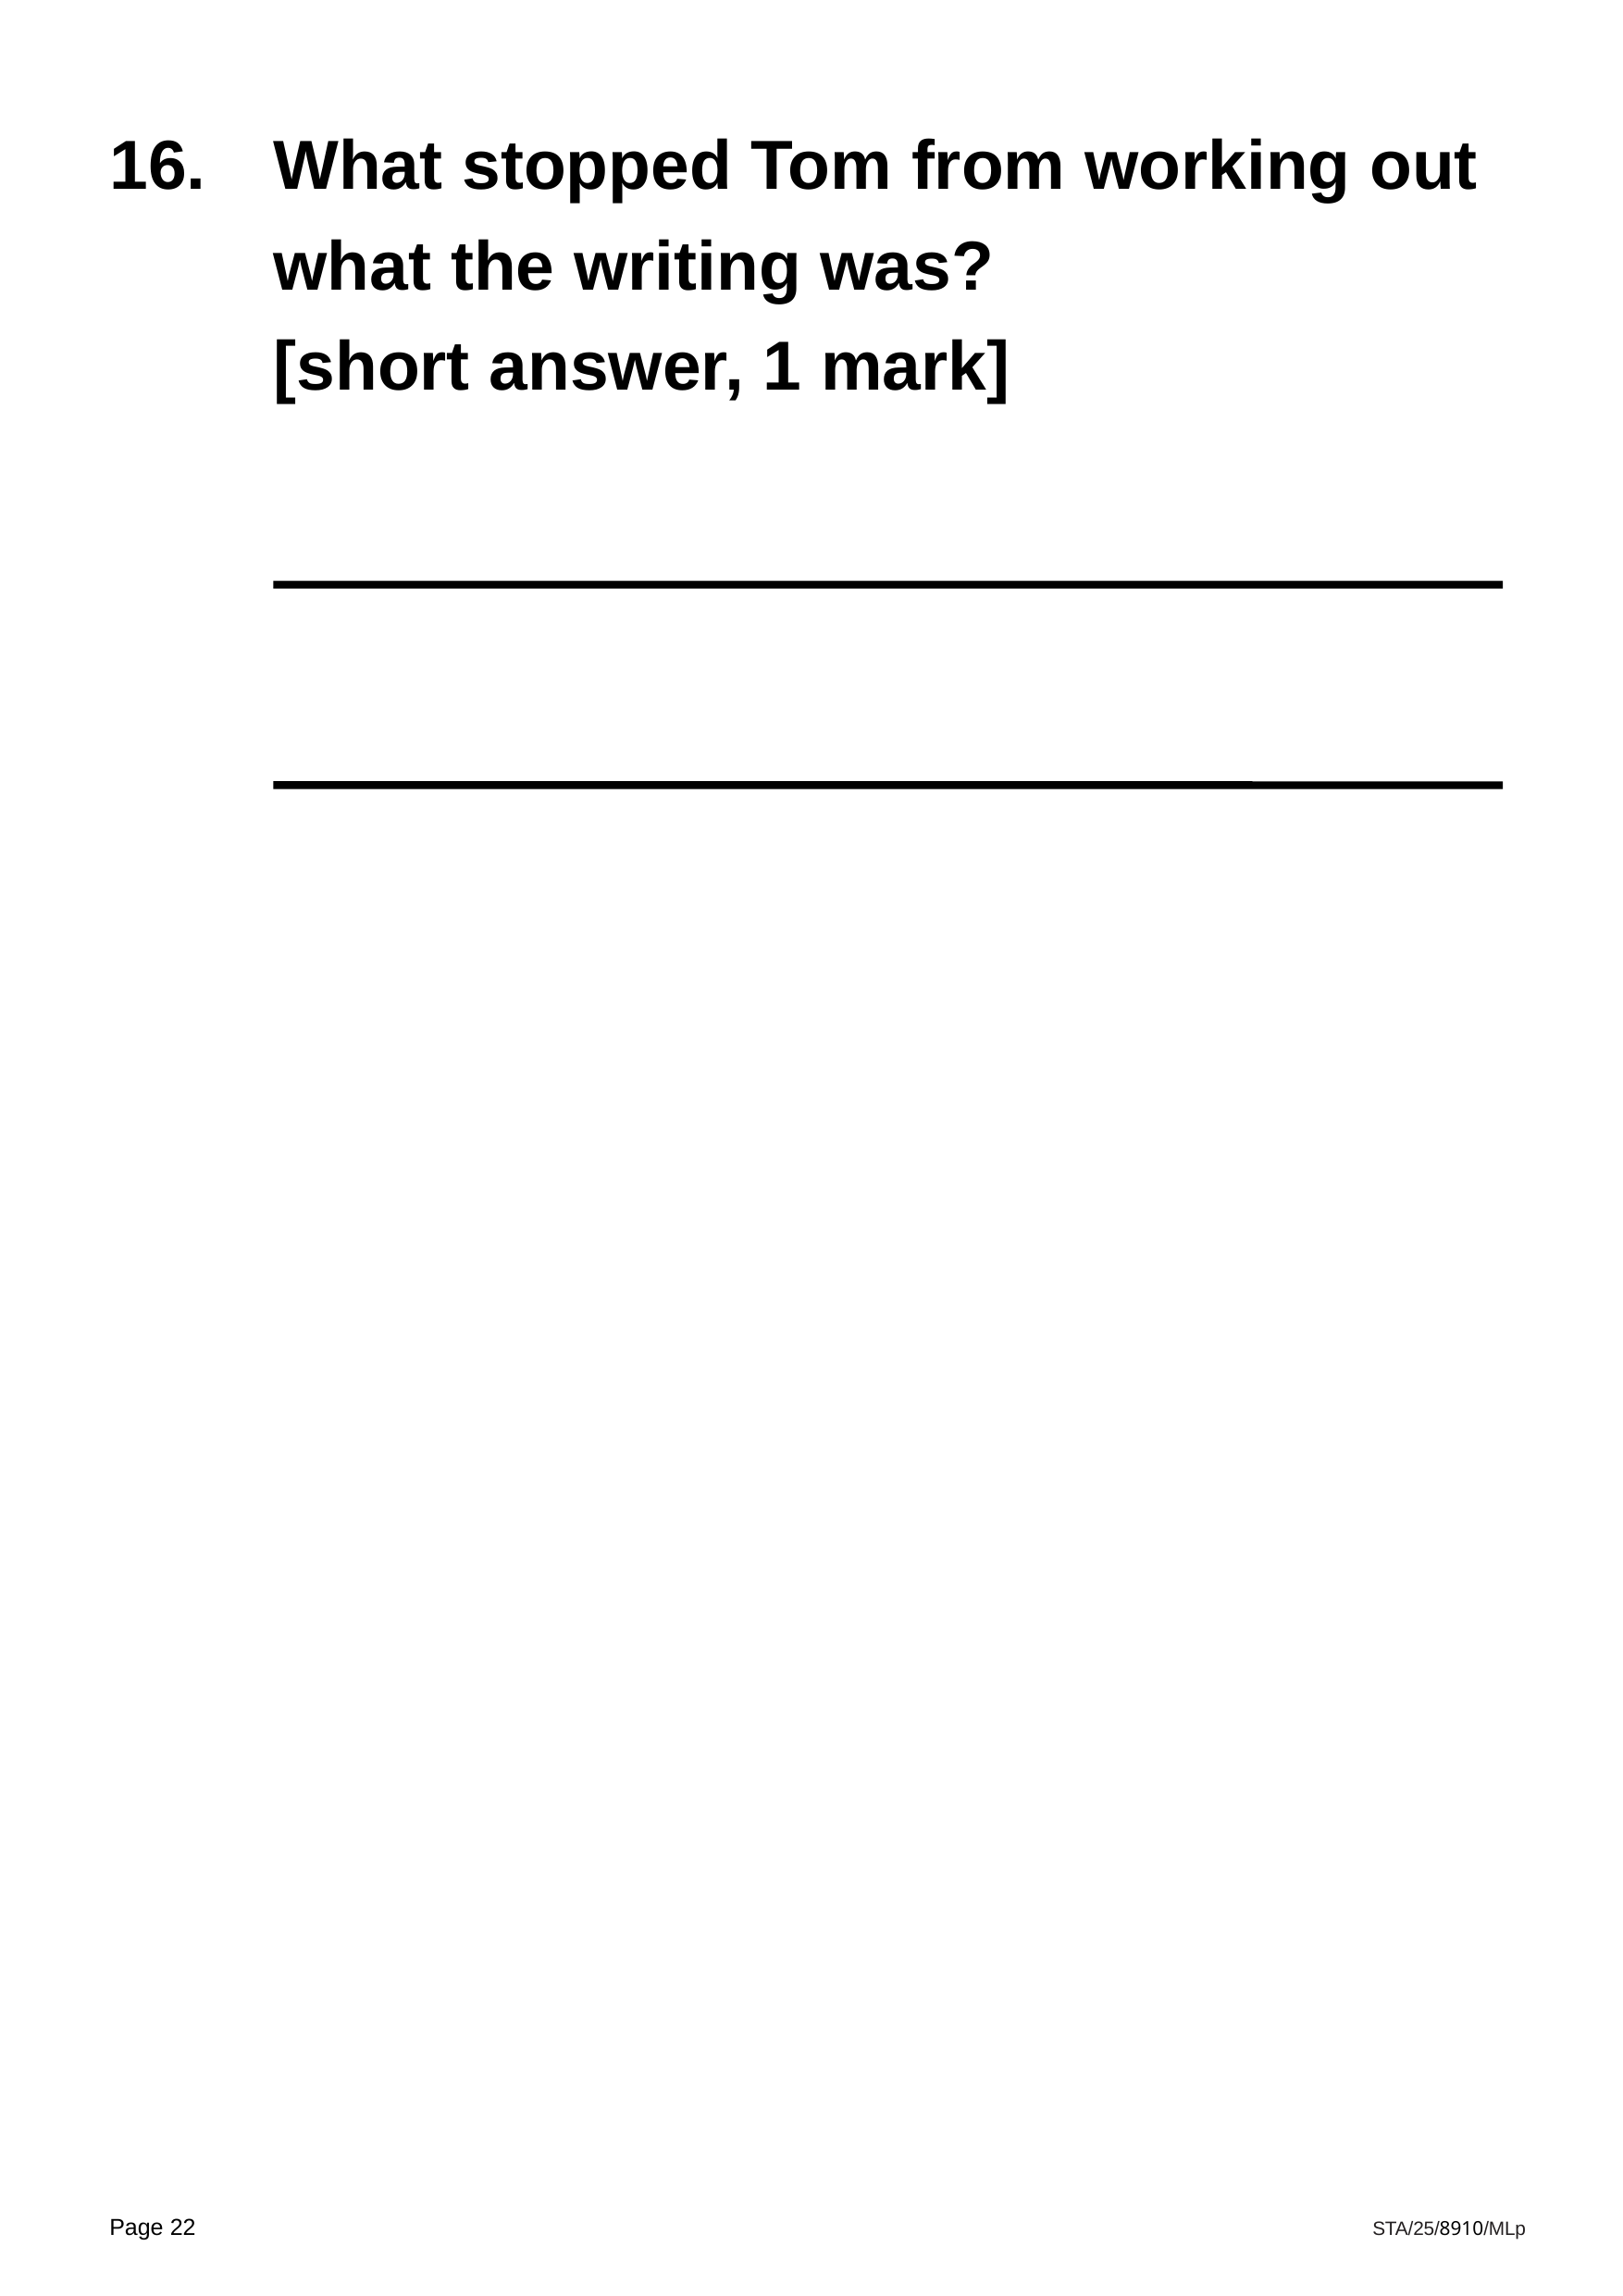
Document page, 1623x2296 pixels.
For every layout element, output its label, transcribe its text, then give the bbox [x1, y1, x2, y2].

text [short answer, 1 mark] [273, 310, 1514, 410]
text What stopped Tom from working out what the writing was? [109, 109, 1514, 310]
